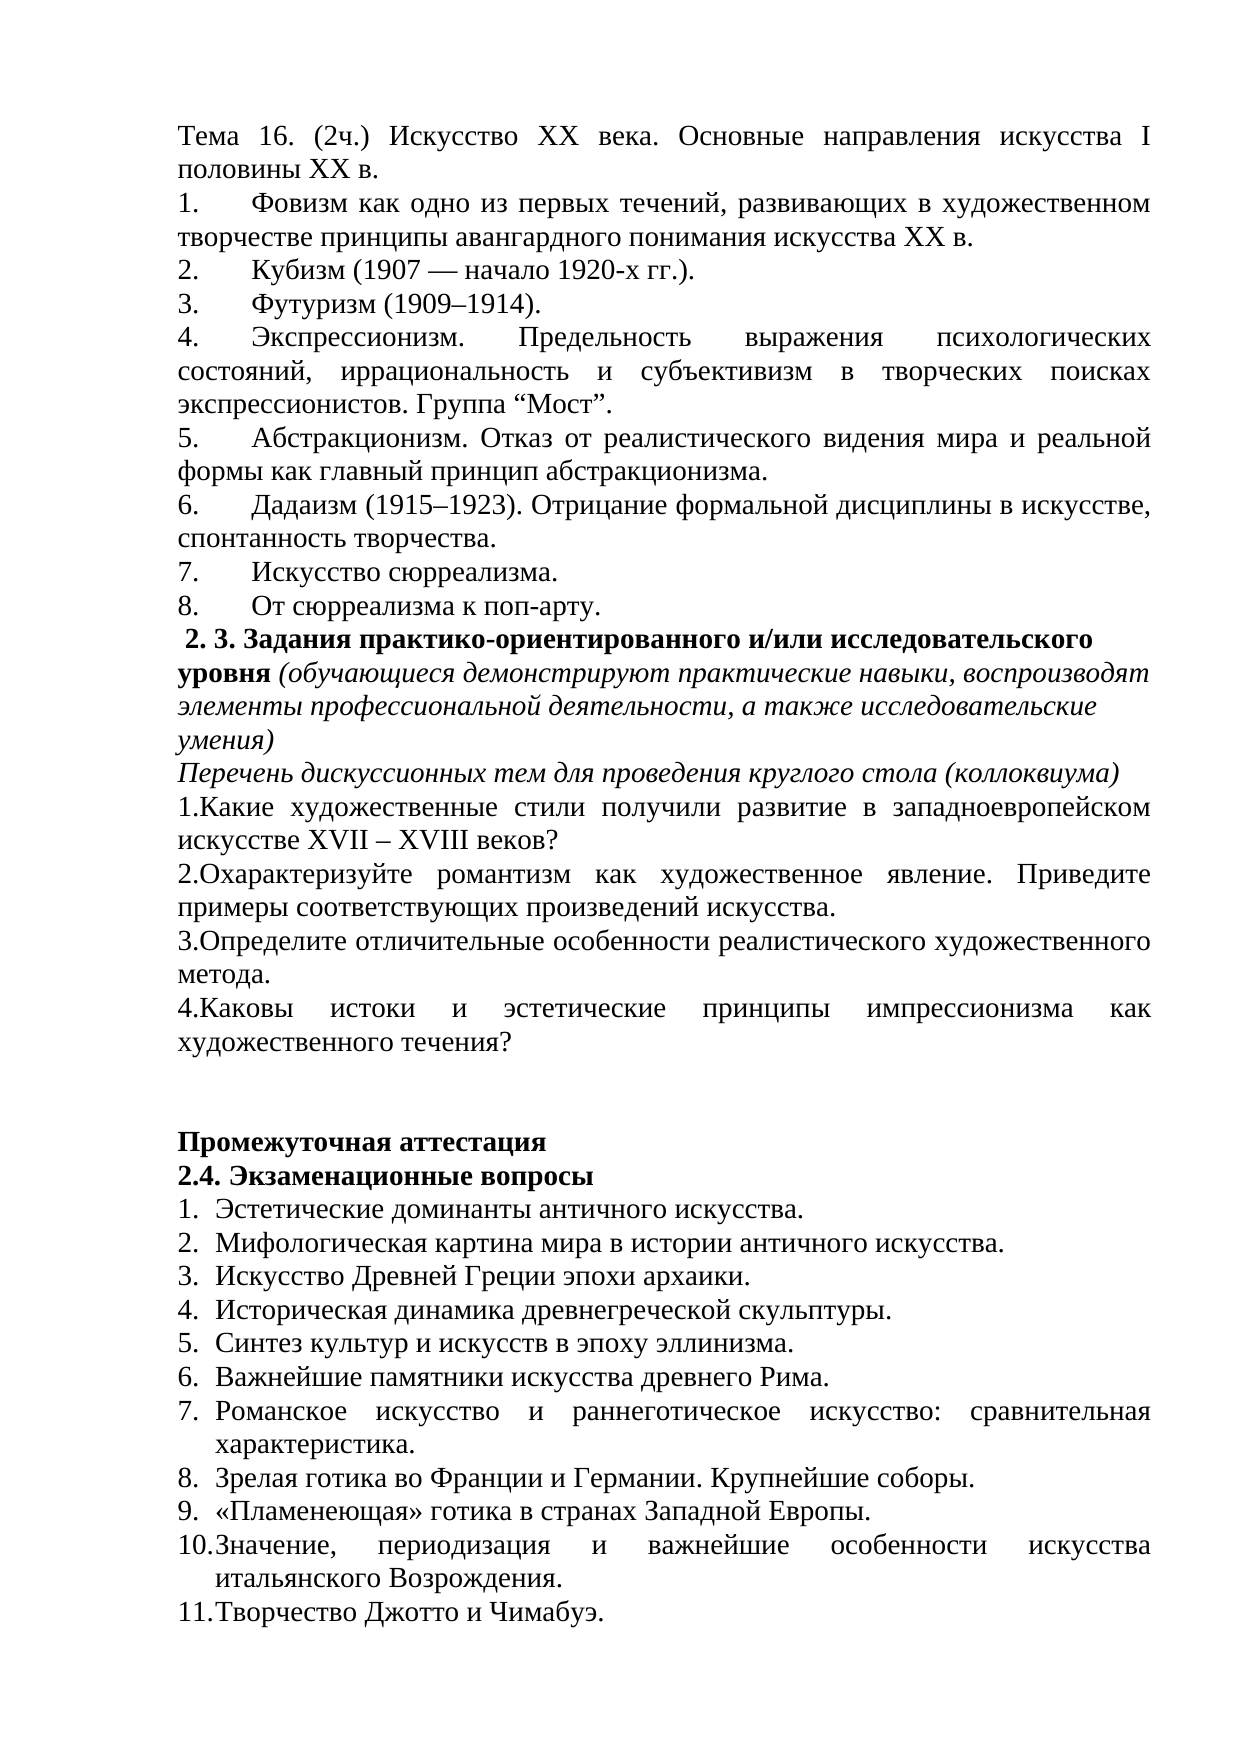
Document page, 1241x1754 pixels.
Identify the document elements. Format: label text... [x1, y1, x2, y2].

text 4. Экспрессионизм. Предельность выражения психологических состояний, иррациональность и субъективизм в творческих поисках экспрессионистов. Группа “Мост”. [177, 319, 1152, 420]
text Тема 16. (2ч.) Искусство ХХ века. Основные направления искусства I половины ХХ в. [177, 118, 1152, 185]
text 1.Какие художественные стили получили развитие в западноевропейском искусстве XVII – XVIII веков? [177, 789, 1152, 856]
list «Пламенеющая» готика в странах Западной Европы. [177, 1493, 1152, 1527]
list Значение, периодизация и важнейшие особенности искусства итальянского Возрождения. [177, 1527, 1152, 1594]
list Творчество Джотто и Чимабуэ. [177, 1594, 1152, 1627]
text Промежуточная аттестация [177, 1124, 1152, 1158]
text 5. Абстракционизм. Отказ от реалистического видения мира и реальной формы как главный принцип абстракционизма. [177, 420, 1152, 487]
text 3.Определите отличительные особенности реалистического художественного метода. [177, 923, 1152, 990]
list Эстетические доминанты античного искусства. [177, 1191, 1152, 1225]
text 1. Фовизм как одно из первых течений, развивающих в художественном творчестве принципы авангардного понимания искусства ХХ в. [177, 185, 1152, 252]
list Синтез культур и искусств в эпоху эллинизма. [177, 1326, 1152, 1359]
list Важнейшие памятники искусства древнего Рима. [177, 1359, 1152, 1393]
text Перечень дискуссионных тем для проведения круглого стола (коллоквиума) [177, 755, 1152, 789]
list Мифологическая картина мира в истории античного искусства. [177, 1225, 1152, 1258]
text 2.4. Экзаменационные вопросы [177, 1158, 1152, 1191]
text 3. Футуризм (1909–1914). [177, 286, 1152, 319]
list Зрелая готика во Франции и Германии. Крупнейшие соборы. [177, 1460, 1152, 1493]
list Искусство Древней Греции эпохи архаики. [177, 1258, 1152, 1292]
text 2.Охарактеризуйте романтизм как художественное явление. Приведите примеры соответствующих произведений искусства. [177, 856, 1152, 923]
text 4.Каковы истоки и эстетические принципы импрессионизма как художественного течения? [177, 990, 1152, 1057]
text 6. Дадаизм (1915–1923). Отрицание формальной дисциплины в искусстве, спонтанность творчества. [177, 487, 1152, 554]
text 2. Кубизм (1907 — начало 1920-х гг.). [177, 252, 1152, 286]
list Романское искусство и раннеготическое искусство: сравнительная характеристика. [177, 1393, 1152, 1460]
list Историческая динамика древнегреческой скульптуры. [177, 1292, 1152, 1326]
text 7. Искусство сюрреализма. [177, 554, 1152, 588]
text 8. От сюрреализма к поп-арту. [177, 588, 1152, 621]
text 2. 3. Задания практико-ориентированного и/или исследовательского уровня (обучающиеся демонстрируют практические навыки, воспроизводят элементы профессиональной деятельности, а также исследовательские умения) [177, 621, 1152, 755]
